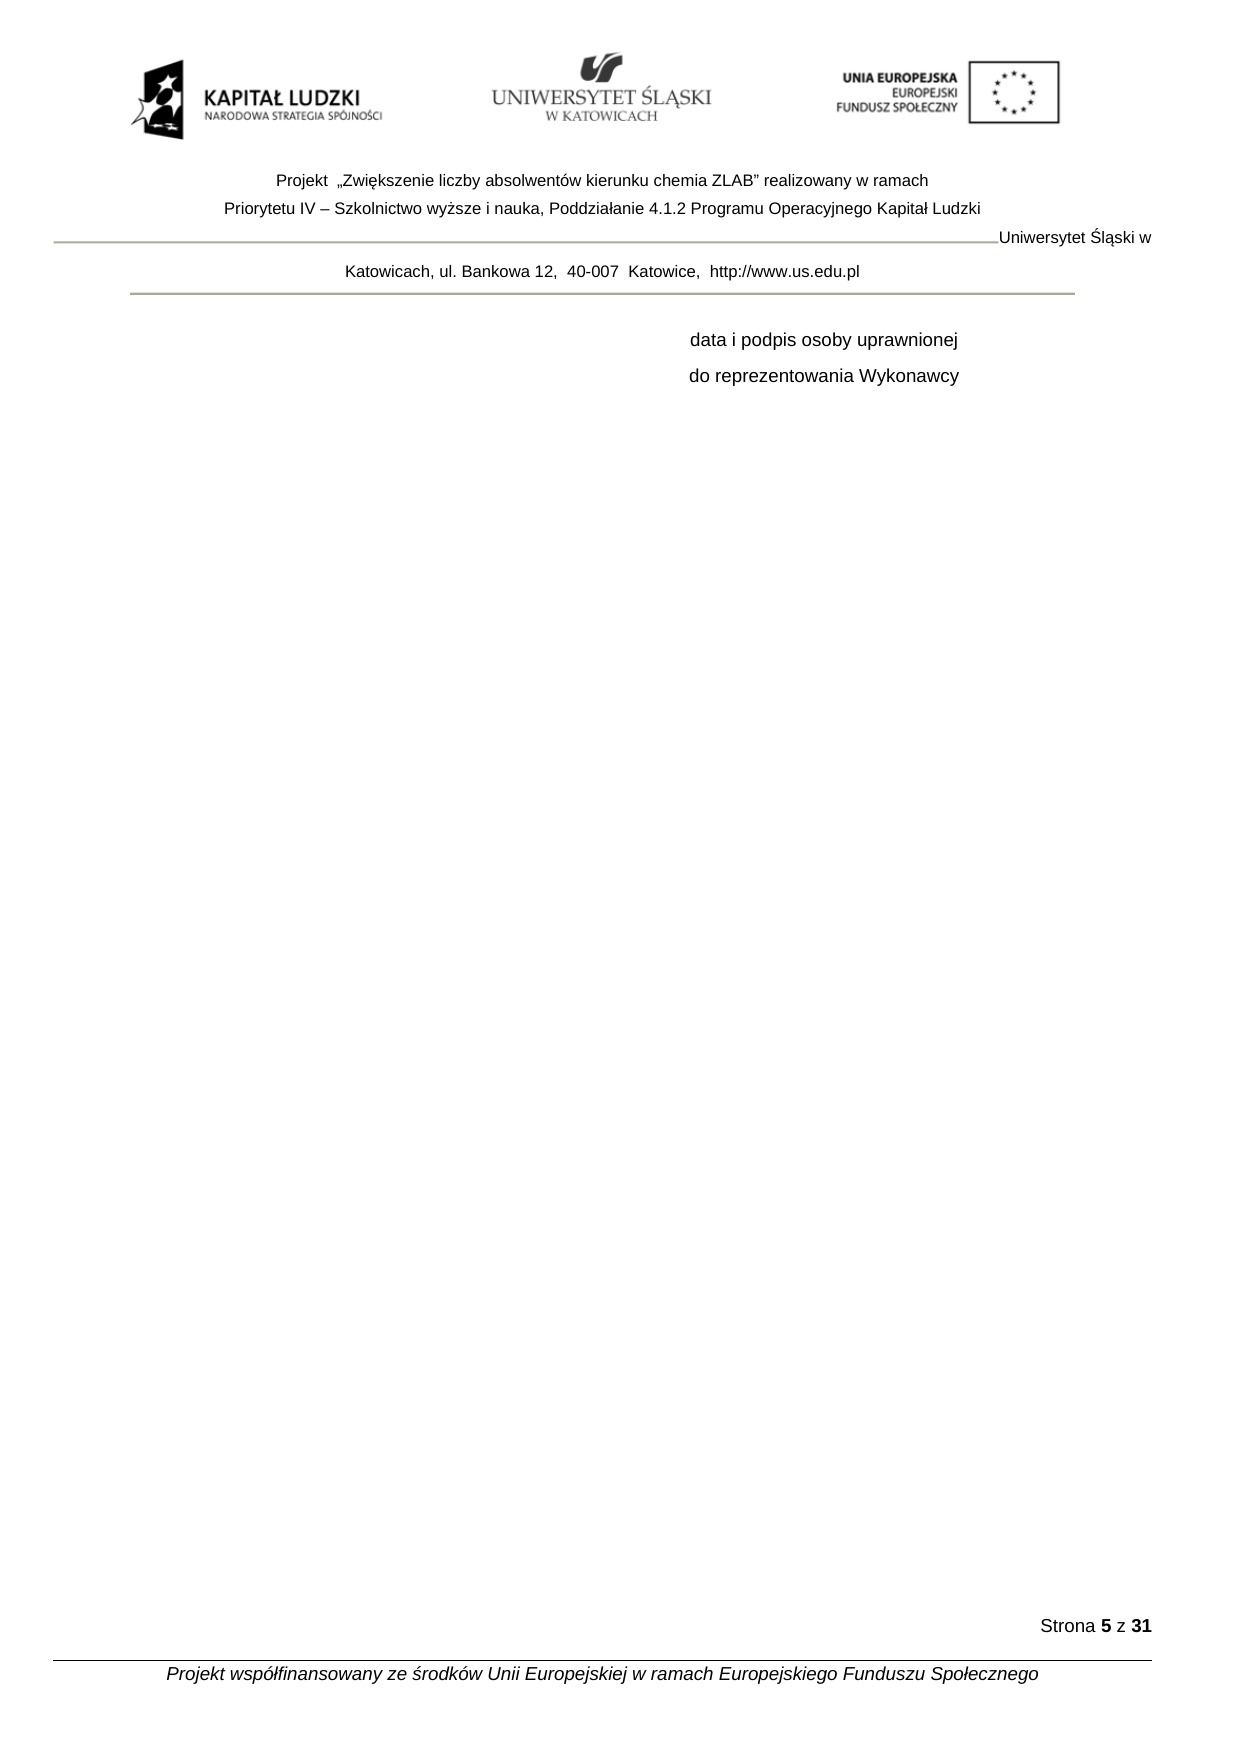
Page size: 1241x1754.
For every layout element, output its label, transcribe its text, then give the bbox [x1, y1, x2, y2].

text do reprezentowania Wykonawcy [496, 365, 1152, 387]
text data i podpis osoby uprawnionej [496, 329, 1152, 350]
picture [130, 44, 1075, 159]
